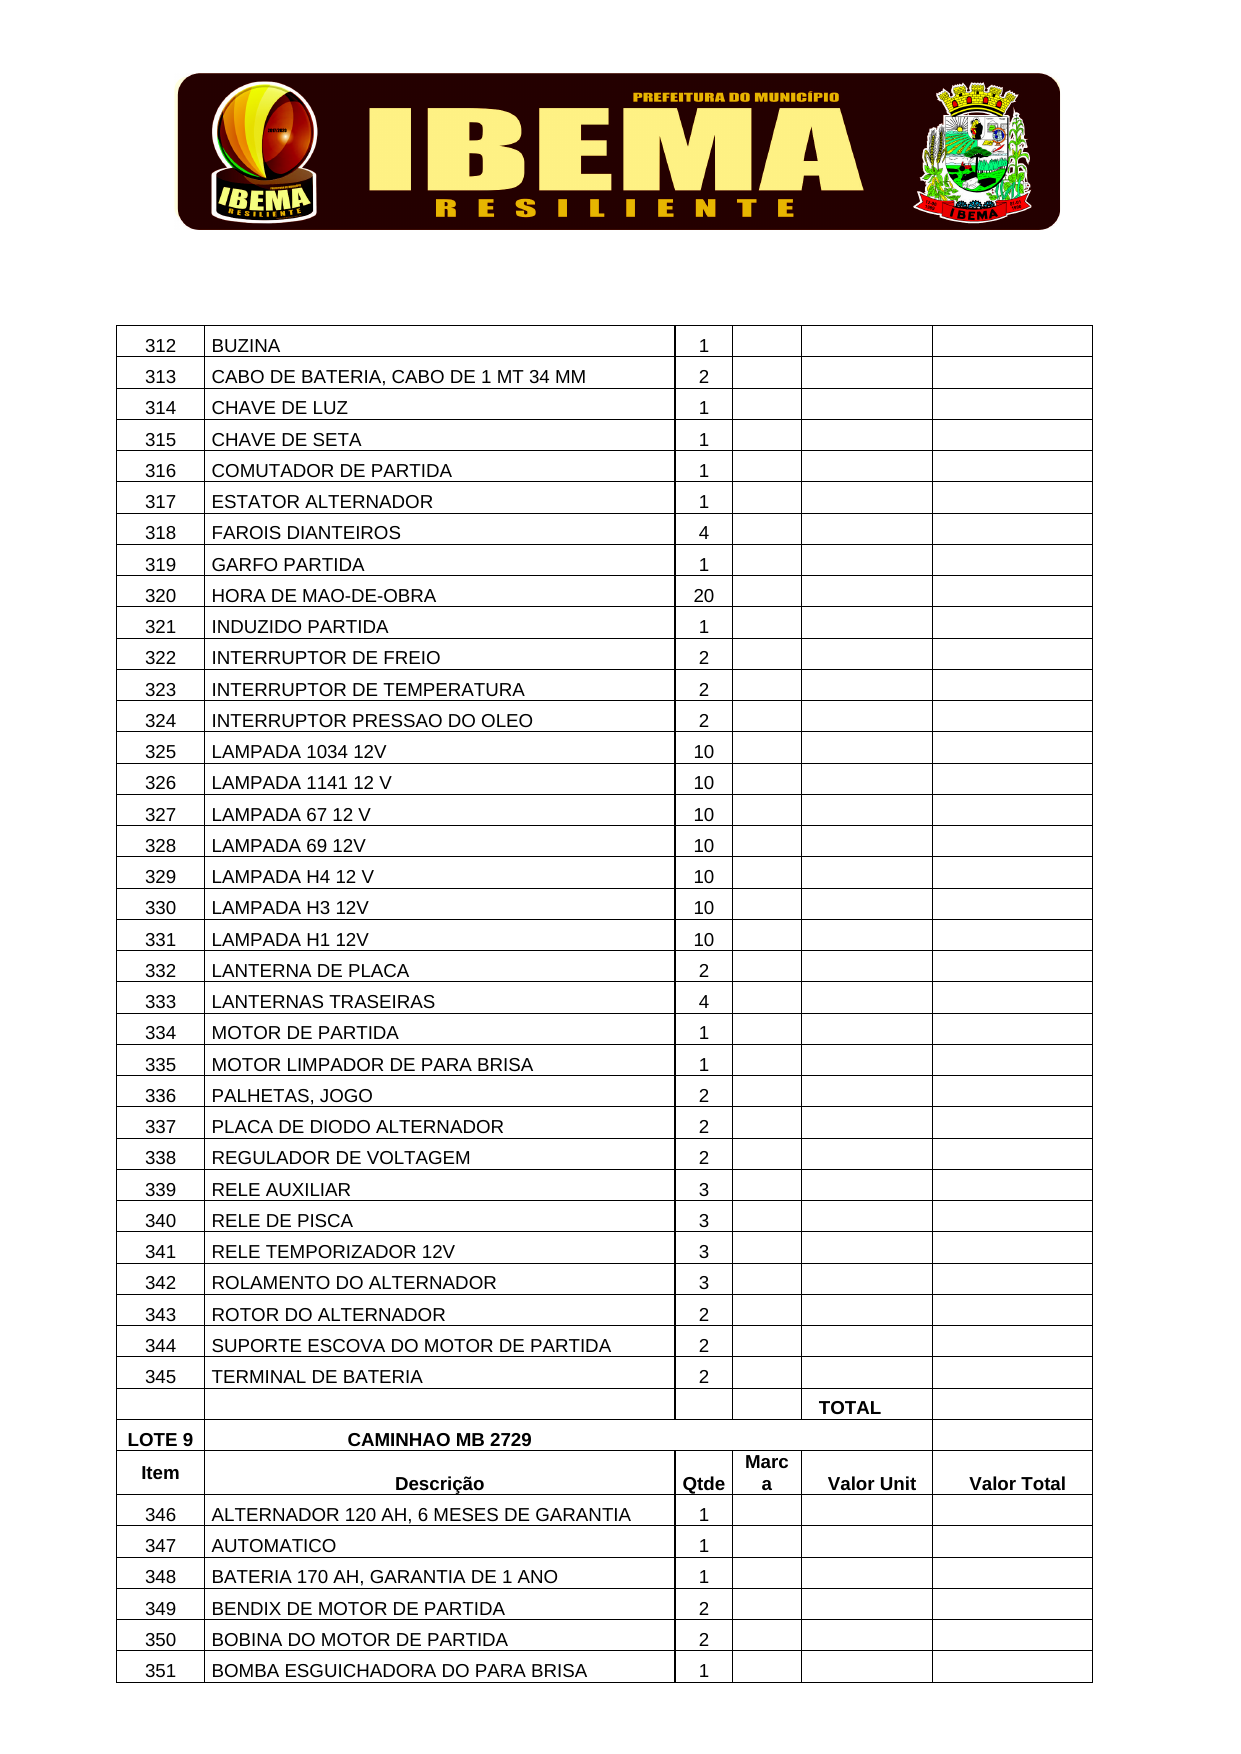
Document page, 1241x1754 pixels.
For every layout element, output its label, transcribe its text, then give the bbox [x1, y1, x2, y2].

table_cell SUPORTE ESCOVA DO MOTOR DE PARTIDA [205, 1326, 674, 1356]
table_cell [802, 826, 932, 856]
table_cell 339 [117, 1170, 204, 1200]
table_cell Marca [733, 1451, 801, 1494]
table_cell 314 [117, 389, 204, 419]
table_cell [802, 920, 932, 950]
table_cell 349 [117, 1589, 204, 1619]
table_cell [933, 639, 1092, 669]
table_cell 322 [117, 639, 204, 669]
table_cell 325 [117, 732, 204, 762]
table_cell [733, 1170, 801, 1200]
table_cell 318 [117, 514, 204, 544]
table_cell 2 [676, 1139, 732, 1169]
table_cell 351 [117, 1651, 204, 1682]
table_cell [802, 357, 932, 387]
table_cell [933, 1389, 1092, 1419]
table_cell [933, 701, 1092, 731]
table_cell [933, 451, 1092, 481]
table_cell [802, 420, 932, 450]
table_cell [733, 701, 801, 731]
table_cell [933, 1076, 1092, 1106]
table_cell CAMINHAO MB 2729 [205, 1420, 675, 1450]
table_cell CHAVE DE LUZ [205, 389, 674, 419]
table_cell 331 [117, 920, 204, 950]
table_cell 323 [117, 670, 204, 700]
table_cell [933, 389, 1092, 419]
table_cell INTERRUPTOR DE FREIO [205, 639, 674, 669]
table_cell 2 [676, 1589, 732, 1619]
table_cell [802, 514, 932, 544]
table_cell 321 [117, 607, 204, 637]
table_cell 312 [117, 326, 204, 356]
table_cell AUTOMATICO [205, 1526, 674, 1557]
table_cell [733, 420, 801, 450]
table_cell 315 [117, 420, 204, 450]
table_cell [733, 326, 801, 356]
table_cell [733, 607, 801, 637]
table_cell 2 [676, 1076, 732, 1106]
table_cell 342 [117, 1264, 204, 1294]
table_cell LANTERNA DE PLACA [205, 951, 674, 981]
table_cell INDUZIDO PARTIDA [205, 607, 674, 637]
table_cell [733, 1357, 801, 1387]
table_cell [676, 1389, 732, 1419]
table_cell [802, 889, 932, 919]
table_cell [802, 1076, 932, 1106]
table_cell [675, 1420, 732, 1450]
table_cell 10 [676, 826, 732, 856]
table_cell [802, 1201, 932, 1231]
table_cell [802, 1357, 932, 1387]
table_cell [933, 1014, 1092, 1044]
table_cell [933, 576, 1092, 606]
table_cell 3 [676, 1264, 732, 1294]
table_cell [933, 857, 1092, 887]
table_cell [802, 576, 932, 606]
table_cell BOBINA DO MOTOR DE PARTIDA [205, 1620, 674, 1650]
table_cell CABO DE BATERIA, CABO DE 1 MT 34 MM [205, 357, 674, 387]
table_cell 341 [117, 1232, 204, 1262]
table_cell RELE TEMPORIZADOR 12V [205, 1232, 674, 1262]
table_cell 348 [117, 1558, 204, 1588]
table_cell [933, 1420, 1092, 1450]
table_cell [933, 1201, 1092, 1231]
table_cell 335 [117, 1045, 204, 1075]
table_cell RELE DE PISCA [205, 1201, 674, 1231]
table_cell [733, 639, 801, 669]
table_cell [733, 1264, 801, 1294]
table_cell 1 [676, 420, 732, 450]
table_cell 2 [676, 1326, 732, 1356]
table_cell 345 [117, 1357, 204, 1387]
picture [174, 73, 1061, 230]
table_cell [733, 451, 801, 481]
table_cell [933, 514, 1092, 544]
table_cell COMUTADOR DE PARTIDA [205, 451, 674, 481]
table_cell 10 [676, 920, 732, 950]
table_cell 1 [676, 1014, 732, 1044]
table_cell [933, 1526, 1092, 1557]
table_cell HORA DE MAO-DE-OBRA [205, 576, 674, 606]
table_cell PLACA DE DIODO ALTERNADOR [205, 1107, 674, 1137]
table_cell [802, 1170, 932, 1200]
table_cell [802, 1295, 932, 1325]
table_cell REGULADOR DE VOLTAGEM [205, 1139, 674, 1169]
table_cell [933, 1326, 1092, 1356]
table_cell [802, 1526, 932, 1557]
table_cell 4 [676, 514, 732, 544]
table_cell [733, 795, 801, 825]
table_cell 2 [676, 670, 732, 700]
table_cell 1 [676, 482, 732, 512]
table_cell TERMINAL DE BATERIA [205, 1357, 674, 1387]
table_cell [733, 732, 801, 762]
table_cell LAMPADA H1 12V [205, 920, 674, 950]
table_cell ROTOR DO ALTERNADOR [205, 1295, 674, 1325]
table_cell [933, 1232, 1092, 1262]
table_cell [802, 1139, 932, 1169]
table_cell 1 [676, 1526, 732, 1557]
table_cell 338 [117, 1139, 204, 1169]
table_cell [933, 764, 1092, 794]
table_cell 330 [117, 889, 204, 919]
table_cell 10 [676, 857, 732, 887]
table_cell [733, 670, 801, 700]
table_cell [802, 1651, 932, 1682]
table_cell 1 [676, 1495, 732, 1525]
table_cell LAMPADA 69 12V [205, 826, 674, 856]
table_cell [933, 951, 1092, 981]
table_cell LAMPADA H3 12V [205, 889, 674, 919]
table_cell [733, 389, 801, 419]
table_cell FAROIS DIANTEIROS [205, 514, 674, 544]
table_cell MOTOR LIMPADOR DE PARA BRISA [205, 1045, 674, 1075]
table_cell [733, 982, 801, 1012]
table_cell MOTOR DE PARTIDA [205, 1014, 674, 1044]
table_cell [933, 826, 1092, 856]
table_cell [733, 1389, 801, 1419]
table_cell [733, 357, 801, 387]
table_cell [733, 1232, 801, 1262]
table_cell [802, 1558, 932, 1588]
table_cell INTERRUPTOR PRESSAO DO OLEO [205, 701, 674, 731]
table_cell TOTAL [802, 1389, 932, 1419]
table_cell 10 [676, 889, 732, 919]
table_cell [933, 920, 1092, 950]
table_cell Valor Total [933, 1451, 1092, 1494]
table_cell [733, 1495, 801, 1525]
table_cell [802, 545, 932, 575]
table_cell 324 [117, 701, 204, 731]
table_cell [733, 920, 801, 950]
table_cell [802, 982, 932, 1012]
table_cell [733, 1014, 801, 1044]
table_cell [933, 420, 1092, 450]
table_cell LOTE 9 [117, 1420, 204, 1450]
table_cell [933, 482, 1092, 512]
table_cell [802, 1264, 932, 1294]
table_cell 332 [117, 951, 204, 981]
table_cell 346 [117, 1495, 204, 1525]
table_cell [802, 326, 932, 356]
table_cell ALTERNADOR 120 AH, 6 MESES DE GARANTIA [205, 1495, 674, 1525]
table_cell [933, 732, 1092, 762]
table_cell 347 [117, 1526, 204, 1557]
table_cell 1 [676, 326, 732, 356]
table_cell 1 [676, 607, 732, 637]
table_cell 1 [676, 1045, 732, 1075]
table_cell [933, 982, 1092, 1012]
table_cell [733, 1651, 801, 1682]
table_cell 337 [117, 1107, 204, 1137]
table_cell 10 [676, 732, 732, 762]
table_cell 329 [117, 857, 204, 887]
table_cell [933, 1264, 1092, 1294]
table_cell 20 [676, 576, 732, 606]
table_cell [933, 357, 1092, 387]
table_cell 327 [117, 795, 204, 825]
table_cell [802, 701, 932, 731]
table_cell 2 [676, 1357, 732, 1387]
table_cell [802, 857, 932, 887]
table_cell [933, 1620, 1092, 1650]
table_cell [802, 1326, 932, 1356]
table_cell 317 [117, 482, 204, 512]
table_cell [802, 389, 932, 419]
table_cell 10 [676, 764, 732, 794]
table_cell [933, 1139, 1092, 1169]
table_cell 3 [676, 1232, 732, 1262]
table_cell [733, 857, 801, 887]
table_cell [733, 1526, 801, 1557]
table_cell [933, 795, 1092, 825]
table_cell Valor Unit [802, 1451, 932, 1494]
table_cell [933, 1107, 1092, 1137]
table_cell [117, 1389, 204, 1419]
table_cell [733, 889, 801, 919]
table_cell 1 [676, 1651, 732, 1682]
table_cell 2 [676, 951, 732, 981]
table_cell PALHETAS, JOGO [205, 1076, 674, 1106]
table_cell 316 [117, 451, 204, 481]
table_cell BENDIX DE MOTOR DE PARTIDA [205, 1589, 674, 1619]
table_cell [933, 326, 1092, 356]
table_cell [802, 1620, 932, 1650]
table_cell [802, 482, 932, 512]
table_cell [802, 1589, 932, 1619]
table_cell [933, 1495, 1092, 1525]
table_cell [933, 1558, 1092, 1588]
table_cell [733, 1295, 801, 1325]
table_cell 336 [117, 1076, 204, 1106]
table_cell 2 [676, 1295, 732, 1325]
table_cell 2 [676, 1620, 732, 1650]
table_cell [802, 1495, 932, 1525]
table_cell 326 [117, 764, 204, 794]
table_cell [933, 670, 1092, 700]
table_cell 2 [676, 701, 732, 731]
table_cell [802, 795, 932, 825]
table_cell [733, 1139, 801, 1169]
table_cell 10 [676, 795, 732, 825]
table_cell LAMPADA 67 12 V [205, 795, 674, 825]
table_cell [802, 1232, 932, 1262]
table_cell BATERIA 170 AH, GARANTIA DE 1 ANO [205, 1558, 674, 1588]
table_cell 3 [676, 1170, 732, 1200]
table_cell LAMPADA H4 12 V [205, 857, 674, 887]
table_cell [733, 482, 801, 512]
table_cell 350 [117, 1620, 204, 1650]
table_cell INTERRUPTOR DE TEMPERATURA [205, 670, 674, 700]
table_cell [733, 826, 801, 856]
table_cell [802, 670, 932, 700]
table_cell GARFO PARTIDA [205, 545, 674, 575]
table_cell [733, 1620, 801, 1650]
table_cell [802, 451, 932, 481]
table_cell [933, 889, 1092, 919]
table_cell [933, 1651, 1092, 1682]
table_cell LANTERNAS TRASEIRAS [205, 982, 674, 1012]
table_cell [733, 1326, 801, 1356]
table_cell [802, 639, 932, 669]
table_cell [933, 1295, 1092, 1325]
table_cell [933, 1045, 1092, 1075]
table_cell [802, 607, 932, 637]
table_cell [733, 545, 801, 575]
table_cell LAMPADA 1141 12 V [205, 764, 674, 794]
table_cell 344 [117, 1326, 204, 1356]
table_cell 334 [117, 1014, 204, 1044]
table_cell ROLAMENTO DO ALTERNADOR [205, 1264, 674, 1294]
table_cell [733, 1589, 801, 1619]
table_cell [205, 1389, 674, 1419]
table_cell [801, 1420, 932, 1450]
table_cell [733, 764, 801, 794]
table_cell [933, 1357, 1092, 1387]
table_cell [733, 951, 801, 981]
table_cell RELE AUXILIAR [205, 1170, 674, 1200]
table_cell 1 [676, 545, 732, 575]
table_cell [733, 1045, 801, 1075]
table_cell 320 [117, 576, 204, 606]
table_cell 328 [117, 826, 204, 856]
table_cell [732, 1420, 801, 1450]
table_cell Descrição [205, 1451, 674, 1494]
table_cell 319 [117, 545, 204, 575]
table_cell 1 [676, 389, 732, 419]
table_cell [933, 607, 1092, 637]
table_cell 313 [117, 357, 204, 387]
table_cell 4 [676, 982, 732, 1012]
table_cell 1 [676, 1558, 732, 1588]
table_cell [802, 1045, 932, 1075]
table_cell 340 [117, 1201, 204, 1231]
table_cell Item [117, 1451, 204, 1494]
table_cell [933, 545, 1092, 575]
table_cell 3 [676, 1201, 732, 1231]
table_cell 2 [676, 1107, 732, 1137]
table_cell 333 [117, 982, 204, 1012]
table_cell 343 [117, 1295, 204, 1325]
table_cell [802, 764, 932, 794]
table_cell BOMBA ESGUICHADORA DO PARA BRISA [205, 1651, 674, 1682]
table_cell [802, 1107, 932, 1137]
table_cell LAMPADA 1034 12V [205, 732, 674, 762]
table_cell [802, 951, 932, 981]
table_cell 1 [676, 451, 732, 481]
table_cell [802, 732, 932, 762]
table_cell [733, 514, 801, 544]
table_cell [933, 1589, 1092, 1619]
table_cell Qtde [676, 1451, 732, 1494]
table_cell [733, 1201, 801, 1231]
table_cell [802, 1014, 932, 1044]
table_cell [733, 1558, 801, 1588]
table_cell [733, 1107, 801, 1137]
table_cell [733, 1076, 801, 1106]
table_cell 2 [676, 639, 732, 669]
table_cell 2 [676, 357, 732, 387]
table_cell [933, 1170, 1092, 1200]
table_cell BUZINA [205, 326, 674, 356]
table_cell ESTATOR ALTERNADOR [205, 482, 674, 512]
table_cell [733, 576, 801, 606]
table_cell CHAVE DE SETA [205, 420, 674, 450]
